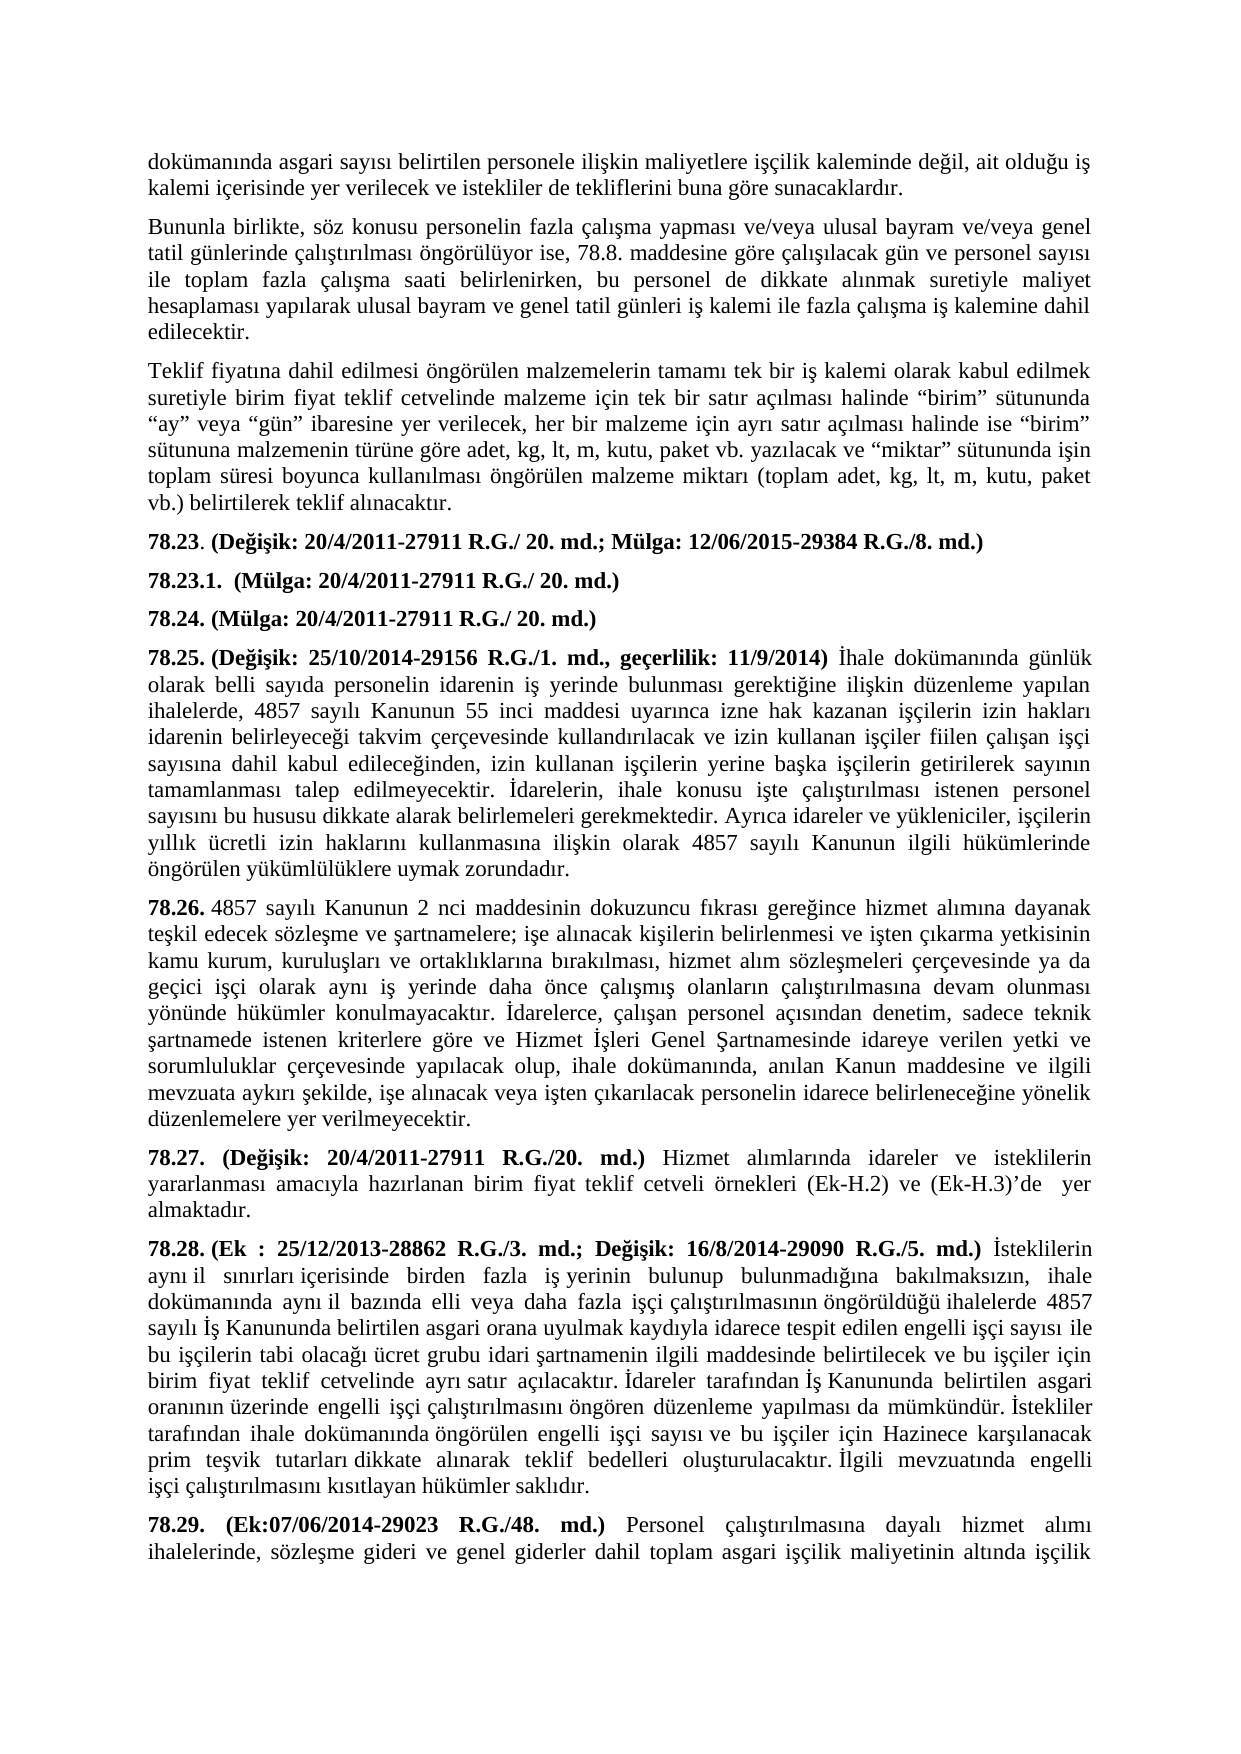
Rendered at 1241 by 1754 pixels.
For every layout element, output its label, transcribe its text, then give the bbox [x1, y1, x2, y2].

text 78.23.1. (Mülga: 20/4/2011-27911 R.G./ 20. md.) [148, 567, 1092, 593]
text 78.23. (Değişik: 20/4/2011-27911 R.G./ 20. md.; Mülga: 12/06/2015-29384 R.G./8. md.) [148, 528, 1092, 554]
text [148, 1511, 1092, 1564]
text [148, 148, 1092, 200]
text 78.27. (Değişik: 20/4/2011-27911 R.G./20. md.) Hizmet alımlarında idareler ve isteklilerin yararlanması amacıyla hazırlanan birim fiyat teklif cetveli örnekleri (Ek-H.2) ve (Ek-H.3)’de yer almaktadır. [148, 1144, 1092, 1223]
text Bununla birlikte, söz konusu personelin fazla çalışma yapması ve/veya ulusal bayram ve/veya genel tatil günlerinde çalıştırılması öngörülüyor ise, 78.8. maddesine göre çalışılacak gün ve personel sayısı ile toplam fazla çalışma saati belirlenirken, bu personel de dikkate alınmak suretiyle maliyet hesaplaması yapılarak ulusal bayram ve genel tatil günleri iş kalemi ile fazla çalışma iş kalemine dahil edilecektir. [148, 213, 1092, 345]
text 78.25. (Değişik: 25/10/2014-29156 R.G./1. md., geçerlilik: 11/9/2014) İhale dokümanında günlük olarak belli sayıda personelin idarenin iş yerinde bulunması gerektiğine ilişkin düzenleme yapılan ihalelerde, 4857 sayılı Kanunun 55 inci maddesi uyarınca izne hak kazanan işçilerin izin hakları idarenin belirleyeceği takvim çerçevesinde kullandırılacak ve izin kullanan işçiler fiilen çalışan işçi sayısına dahil kabul edileceğinden, izin kullanan işçilerin yerine başka işçilerin getirilerek sayının tamamlanması talep edilmeyecektir. İdarelerin, ihale konusu işte çalıştırılması istenen personel sayısını bu hususu dikkate alarak belirlemeleri gerekmektedir. Ayrıca idareler ve yükleniciler, işçilerin yıllık ücretli izin haklarını kullanmasına ilişkin olarak 4857 sayılı Kanunun ilgili hükümlerinde öngörülen yükümlülüklere uymak zorundadır. [148, 644, 1092, 882]
text 78.26. 4857 sayılı Kanunun 2 nci maddesinin dokuzuncu fıkrası gereğince hizmet alımına dayanak teşkil edecek sözleşme ve şartnamelere; işe alınacak kişilerin belirlenmesi ve işten çıkarma yetkisinin kamu kurum, kuruluşları ve ortaklıklarına bırakılması, hizmet alım sözleşmeleri çerçevesinde ya da geçici işçi olarak aynı iş yerinde daha önce çalışmış olanların çalıştırılmasına devam olunması yönünde hükümler konulmayacaktır. İdarelerce, çalışan personel açısından denetim, sadece teknik şartnamede istenen kriterlere göre ve Hizmet İşleri Genel Şartnamesinde idareye verilen yetki ve sorumluluklar çerçevesinde yapılacak olup, ihale dokümanında, anılan Kanun maddesine ve ilgili mevzuata aykırı şekilde, işe alınacak veya işten çıkarılacak personelin idarece belirleneceğine yönelik düzenlemelere yer verilmeyecektir. [148, 894, 1092, 1131]
text 78.28. (Ek : 25/12/2013-28862 R.G./3. md.; Değişik: 16/8/2014-29090 R.G./5. md.) İsteklilerin aynı il sınırları içerisinde birden fazla iş yerinin bulunup bulunmadığına bakılmaksızın, ihale dokümanında aynı il bazında elli veya daha fazla işçi çalıştırılmasının öngörüldüğü ihalelerde 4857 sayılı İş Kanununda belirtilen asgari orana uyulmak kaydıyla idarece tespit edilen engelli işçi sayısı ile bu işçilerin tabi olacağı ücret grubu idari şartnamenin ilgili maddesinde belirtilecek ve bu işçiler için birim fiyat teklif cetvelinde ayrı satır açılacaktır. İdareler tarafından İş Kanununda belirtilen asgari oranının üzerinde engelli işçi çalıştırılmasını öngören düzenleme yapılması da mümkündür. İstekliler tarafından ihale dokümanında öngörülen engelli işçi sayısı ve bu işçiler için Hazinece karşılanacak prim teşvik tutarları dikkate alınarak teklif bedelleri oluşturulacaktır. İlgili mevzuatında engelli işçi çalıştırılmasını kısıtlayan hükümler saklıdır. [148, 1235, 1092, 1499]
text Teklif fiyatına dahil edilmesi öngörülen malzemelerin tamamı tek bir iş kalemi olarak kabul edilmek suretiyle birim fiyat teklif cetvelinde malzeme için tek bir satır açılması halinde “birim” sütununda “ay” veya “gün” ibaresine yer verilecek, her bir malzeme için ayrı satır açılması halinde ise “birim” sütununa malzemenin türüne göre adet, kg, lt, m, kutu, paket vb. yazılacak ve “miktar” sütununda işin toplam süresi boyunca kullanılması öngörülen malzeme miktarı (toplam adet, kg, lt, m, kutu, paket vb.) belirtilerek teklif alınacaktır. [148, 357, 1092, 515]
text 78.24. (Mülga: 20/4/2011-27911 R.G./ 20. md.) [148, 606, 1092, 632]
